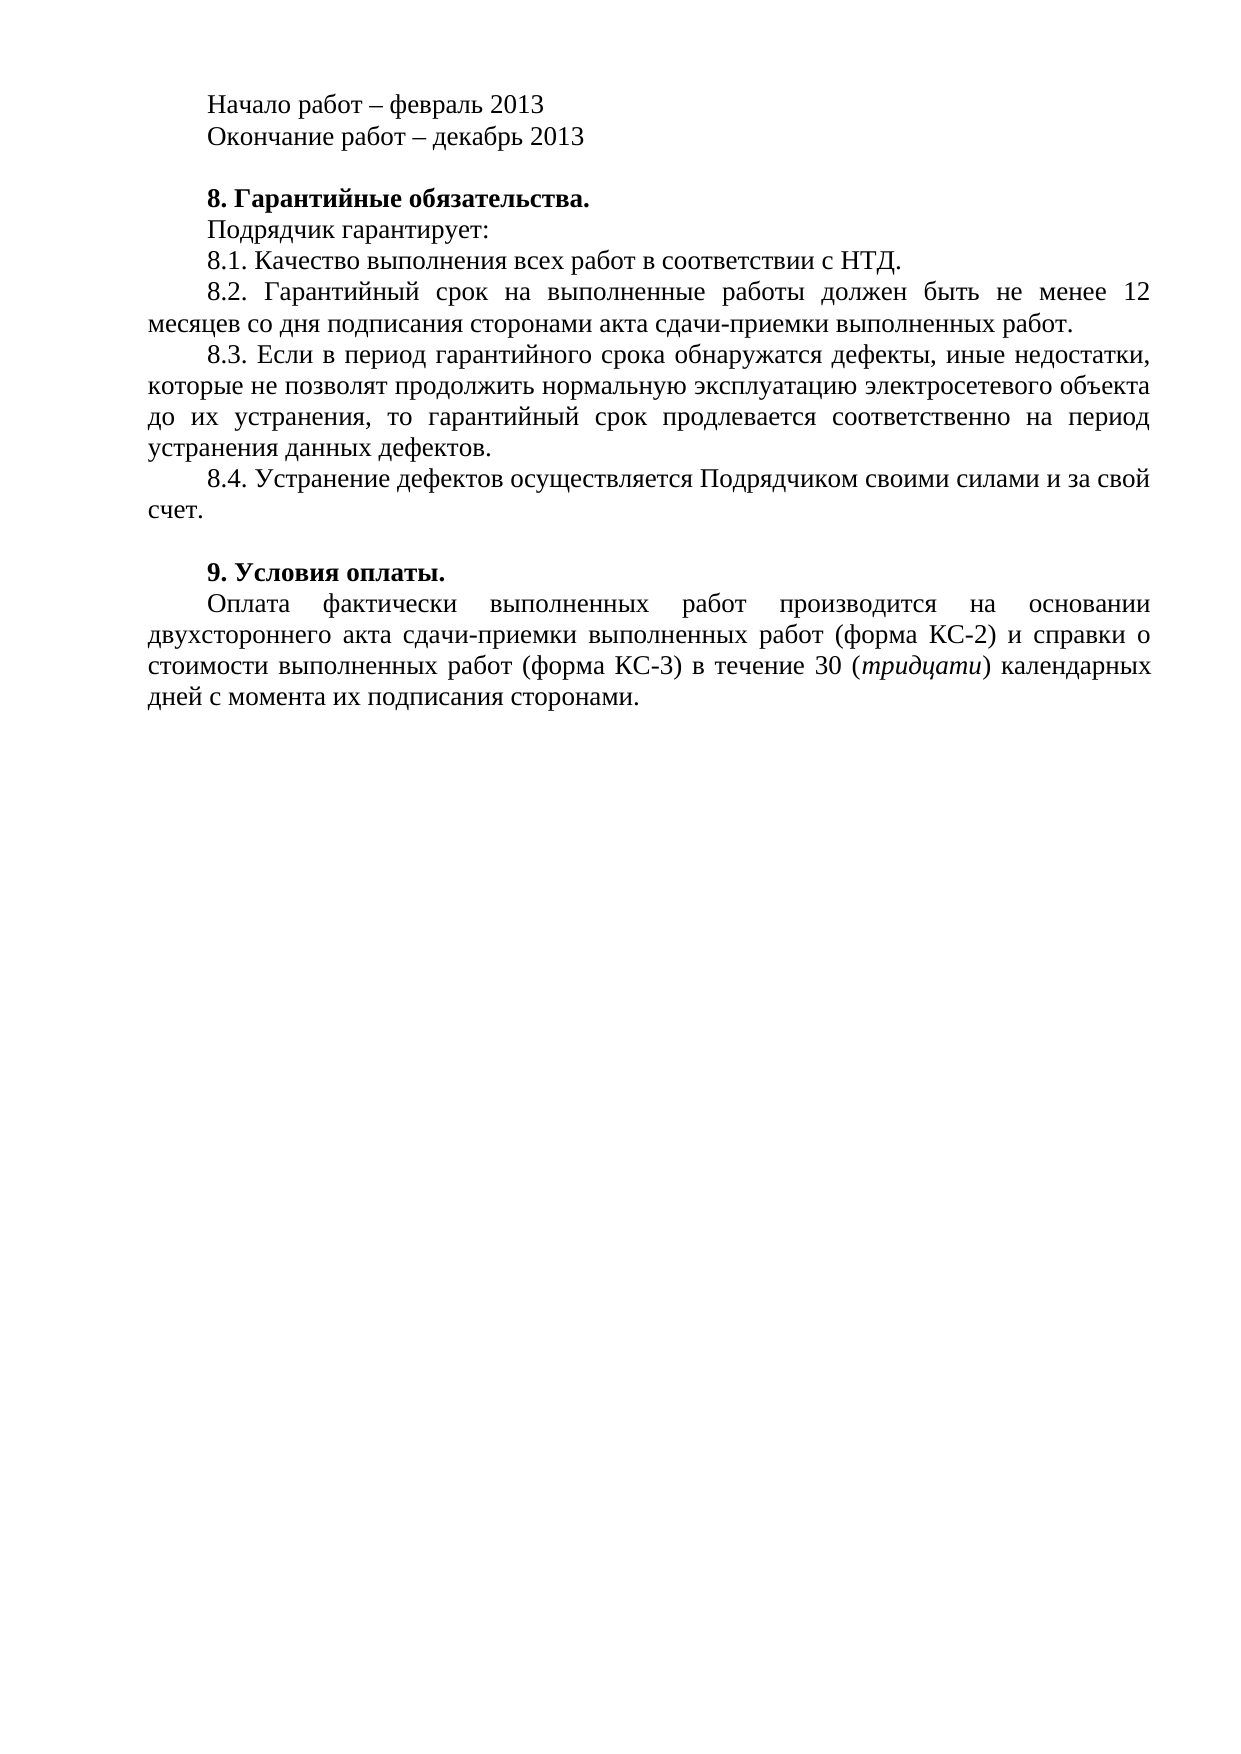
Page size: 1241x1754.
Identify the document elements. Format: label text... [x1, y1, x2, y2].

text 8.3. Если в период гарантийного срока обнаружатся дефекты, иные недостатки, которые не позволят продолжить нормальную эксплуатацию электросетевого объекта до их устранения, то гарантийный срок продлевается соответственно на период устранения данных дефектов. [148, 338, 1152, 462]
text Оплата фактически выполненных работ производится на основании двухстороннего акта сдачи-приемки выполненных работ (форма КС-2) и справки о стоимости выполненных работ (форма КС-3) в течение 30 (тридцати) календарных дней с момента их подписания сторонами. [148, 587, 1152, 712]
text 8.2. Гарантийный срок на выполненные работы должен быть не менее 12 месяцев со дня подписания сторонами акта сдачи-приемки выполненных работ. [148, 276, 1152, 338]
text Окончание работ – декабрь 2013 [148, 120, 1152, 151]
text 8. Гарантийные обязательства. [148, 182, 1152, 213]
text 9. Условия оплаты. [148, 556, 1152, 587]
text Начало работ – февраль 2013 [148, 89, 1152, 120]
text 8.1. Качество выполнения всех работ в соответствии с НТД. [148, 244, 1152, 276]
text 8.4. Устранение дефектов осуществляется Подрядчиком своими силами и за свой счет. [148, 462, 1152, 525]
text Подрядчик гарантирует: [148, 213, 1152, 244]
